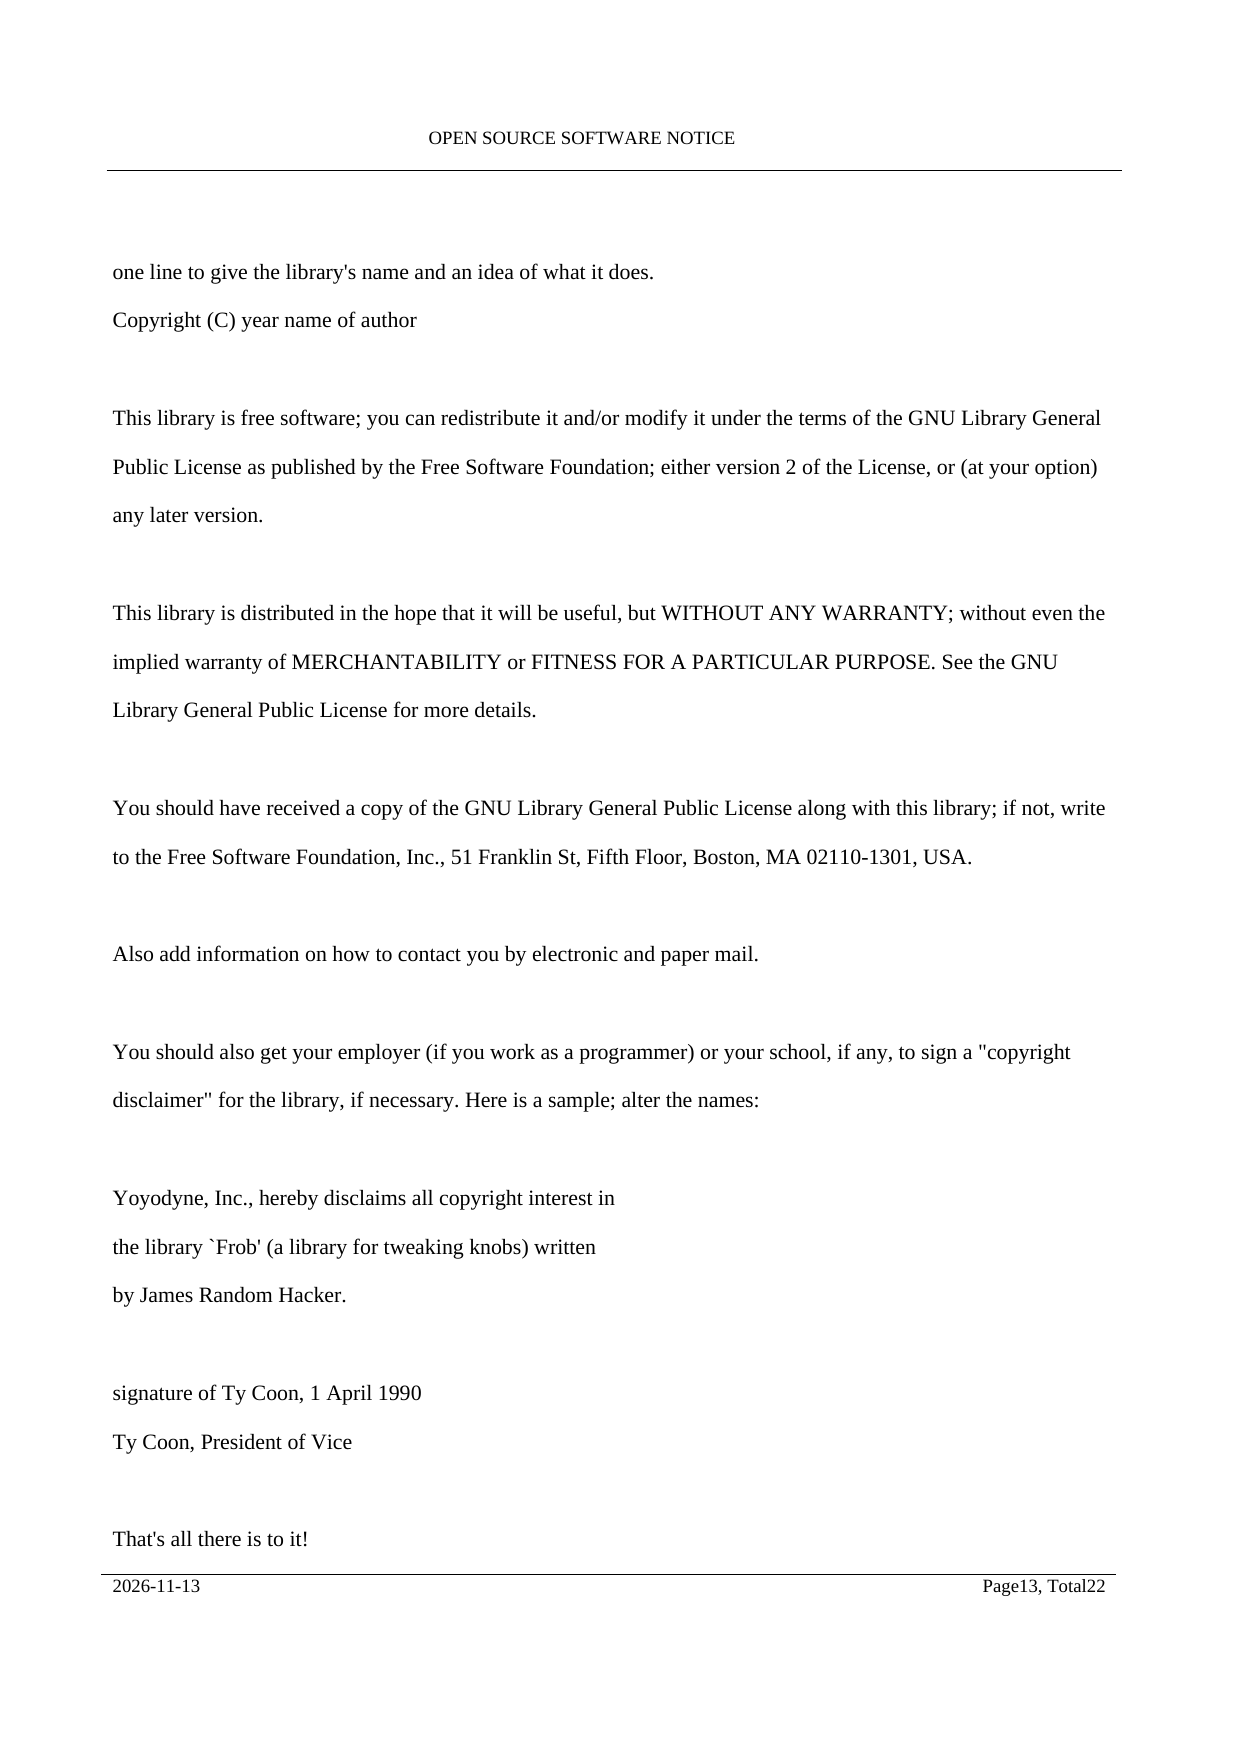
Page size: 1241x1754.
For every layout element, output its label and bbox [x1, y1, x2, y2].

text [112, 206, 1128, 1555]
